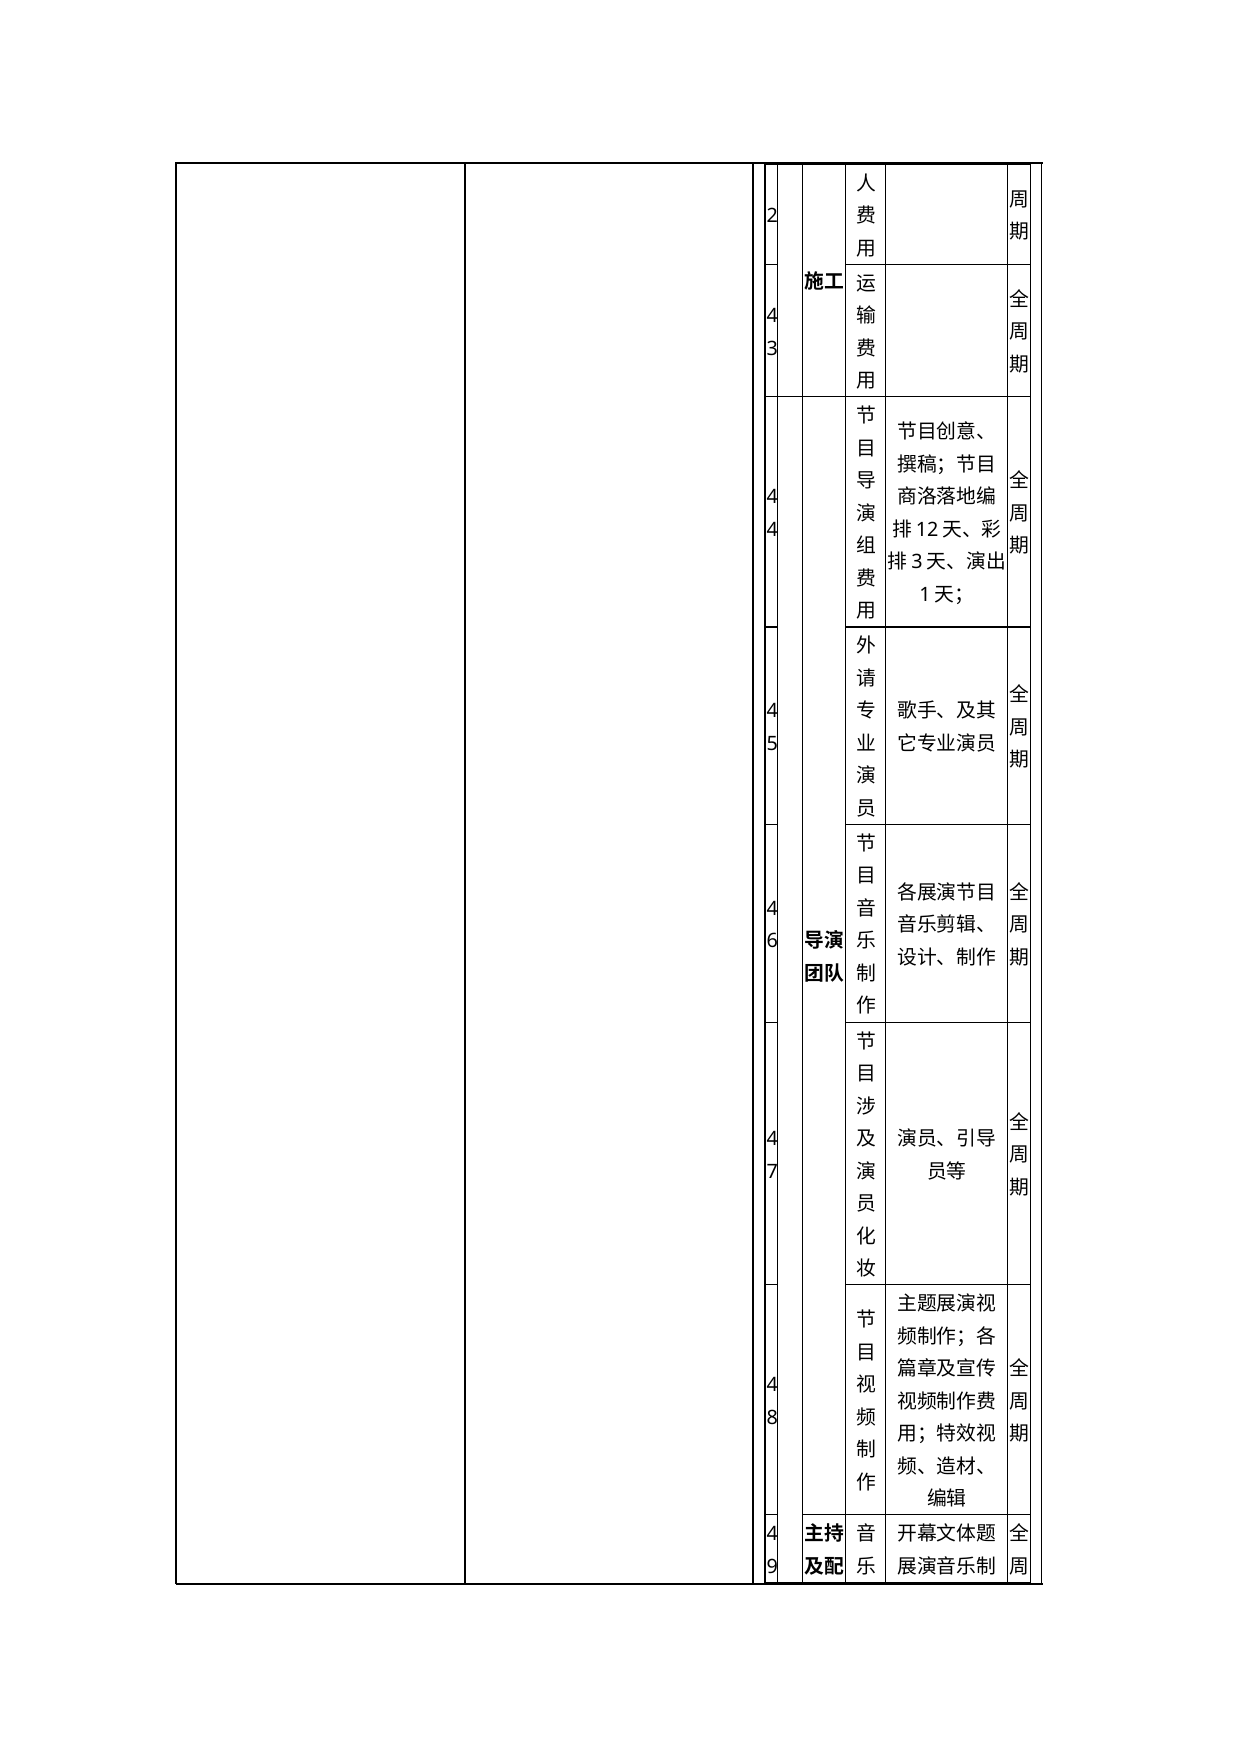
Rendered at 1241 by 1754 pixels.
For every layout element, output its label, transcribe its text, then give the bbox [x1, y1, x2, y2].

table_cell [766, 397, 777, 498]
table_cell [766, 628, 777, 712]
table_cell [766, 825, 777, 910]
table_cell [846, 165, 885, 264]
table_cell [766, 1388, 777, 1514]
table_cell [766, 1515, 777, 1535]
table_cell [766, 533, 777, 626]
table_cell [803, 397, 845, 1514]
table_cell [766, 912, 777, 1022]
table_cell [886, 165, 1007, 264]
table_cell [846, 265, 885, 396]
table_cell [766, 500, 777, 531]
table_cell [754, 164, 764, 1583]
table_cell [803, 1515, 845, 1582]
table_cell [778, 165, 802, 396]
table_cell [766, 714, 777, 824]
table_cell [1008, 265, 1030, 396]
table_cell [886, 265, 1007, 396]
table_cell [886, 397, 1007, 626]
table_cell [803, 165, 845, 396]
table_cell [766, 265, 777, 317]
table_cell [766, 1142, 777, 1284]
table_cell [1008, 165, 1030, 264]
table_cell [1031, 164, 1041, 1583]
table_cell [766, 1023, 777, 1140]
table_cell [766, 165, 777, 264]
table_cell [766, 319, 777, 396]
table_cell ★ [466, 164, 752, 1583]
table_cell [778, 397, 802, 1582]
table_cell [766, 1537, 777, 1582]
table_cell 1 [177, 164, 464, 1583]
table_cell [766, 1285, 777, 1386]
table_cell [846, 397, 885, 626]
table_cell [1008, 397, 1030, 626]
